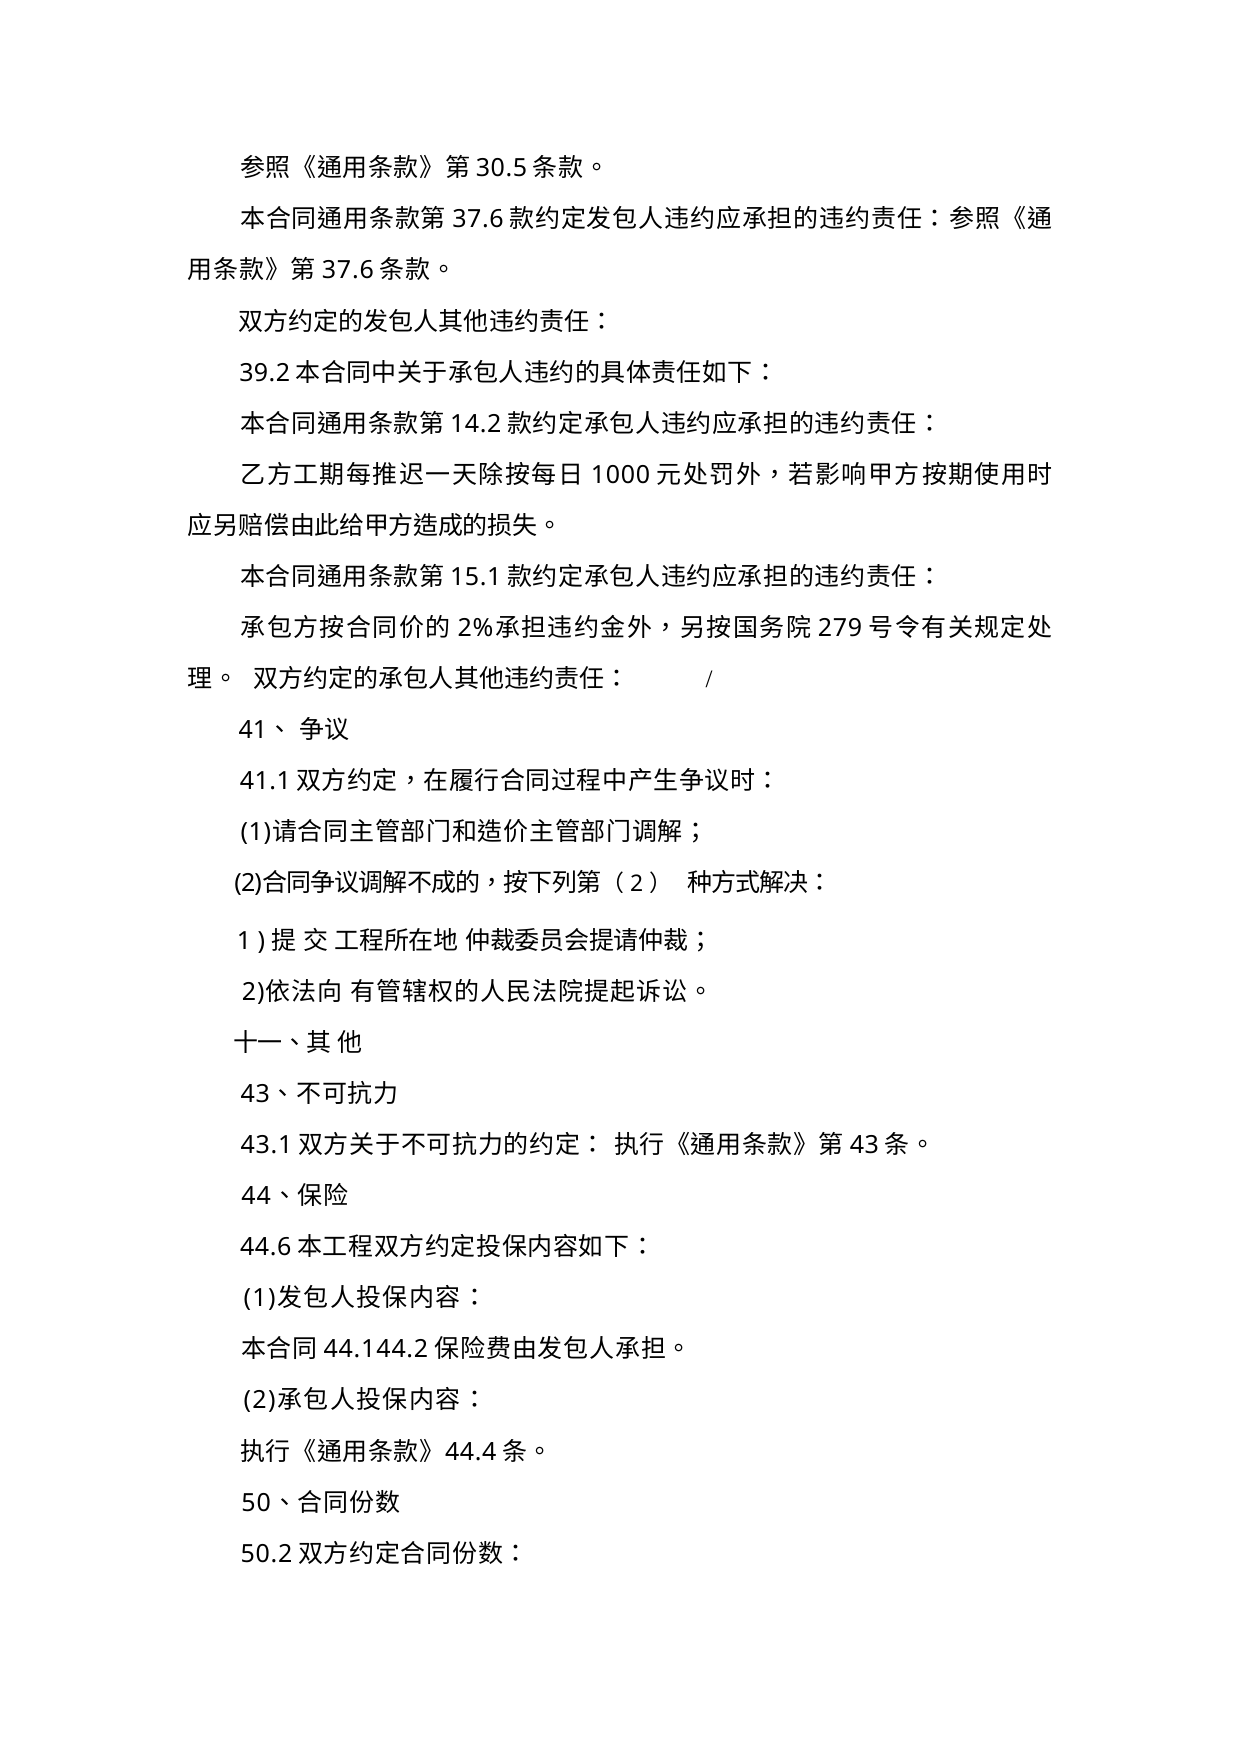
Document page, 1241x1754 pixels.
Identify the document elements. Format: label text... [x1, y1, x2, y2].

text (1)请合同主管部门和造价主管部门调解； [187, 813, 1053, 848]
text 41.1双方约定，在履行合同过程中产生争议时： [187, 762, 1053, 797]
text 乙方工期每推迟一天除按每日1000元处罚外，若影响甲方按期使用时应另赔偿由此给甲方造成的损失。 [187, 456, 1053, 541]
text (2)合同争议调解不成的，按下列第（2） 种方式解决： [187, 864, 1053, 899]
text 双方约定的发包人其他违约责任： [187, 303, 1053, 337]
text 50、合同份数 [187, 1484, 1053, 1518]
text 本合同通用条款第15.1款约定承包人违约应承担的违约责任： [187, 558, 1053, 592]
text 44.6本工程双方约定投保内容如下： [187, 1229, 1053, 1263]
text 44、保险 [187, 1178, 1053, 1212]
text 50.2双方约定合同份数： [187, 1535, 1053, 1569]
text (2)承包人投保内容： [187, 1382, 1053, 1416]
text 参照《通用条款》第30.5条款。 [187, 150, 1053, 184]
text 承包方按合同价的2%承担违约金外，另按国务院279号令有关规定处理。 双方约定的承包人其他违约责任： / [187, 609, 1053, 694]
text 执行《通用条款》44.4条。 [187, 1433, 1053, 1467]
text (1)发包人投保内容： [187, 1280, 1053, 1314]
text 39.2本合同中关于承包人违约的具体责任如下： [187, 354, 1053, 388]
text 本合同通用条款第37.6款约定发包人违约应承担的违约责任：参照《通用条款》第37.6条款。 [187, 201, 1053, 286]
text 2)依法向 有管辖权的人民法院提起诉讼。 [187, 974, 1053, 1008]
text 41、 争议 [187, 711, 1053, 746]
text 43.1双方关于不可抗力的约定： 执行《通用条款》第43条。 [187, 1127, 1053, 1161]
text 1 ) 提 交 工程所在地 仲裁委员会提请仲裁； [187, 923, 1053, 957]
text 本合同通用条款第14.2款约定承包人违约应承担的违约责任： [187, 405, 1053, 439]
text 43、不可抗力 [187, 1076, 1053, 1110]
text 十一、其 他 [187, 1025, 1053, 1059]
text 本合同44.144.2保险费由发包人承担。 [187, 1331, 1053, 1365]
